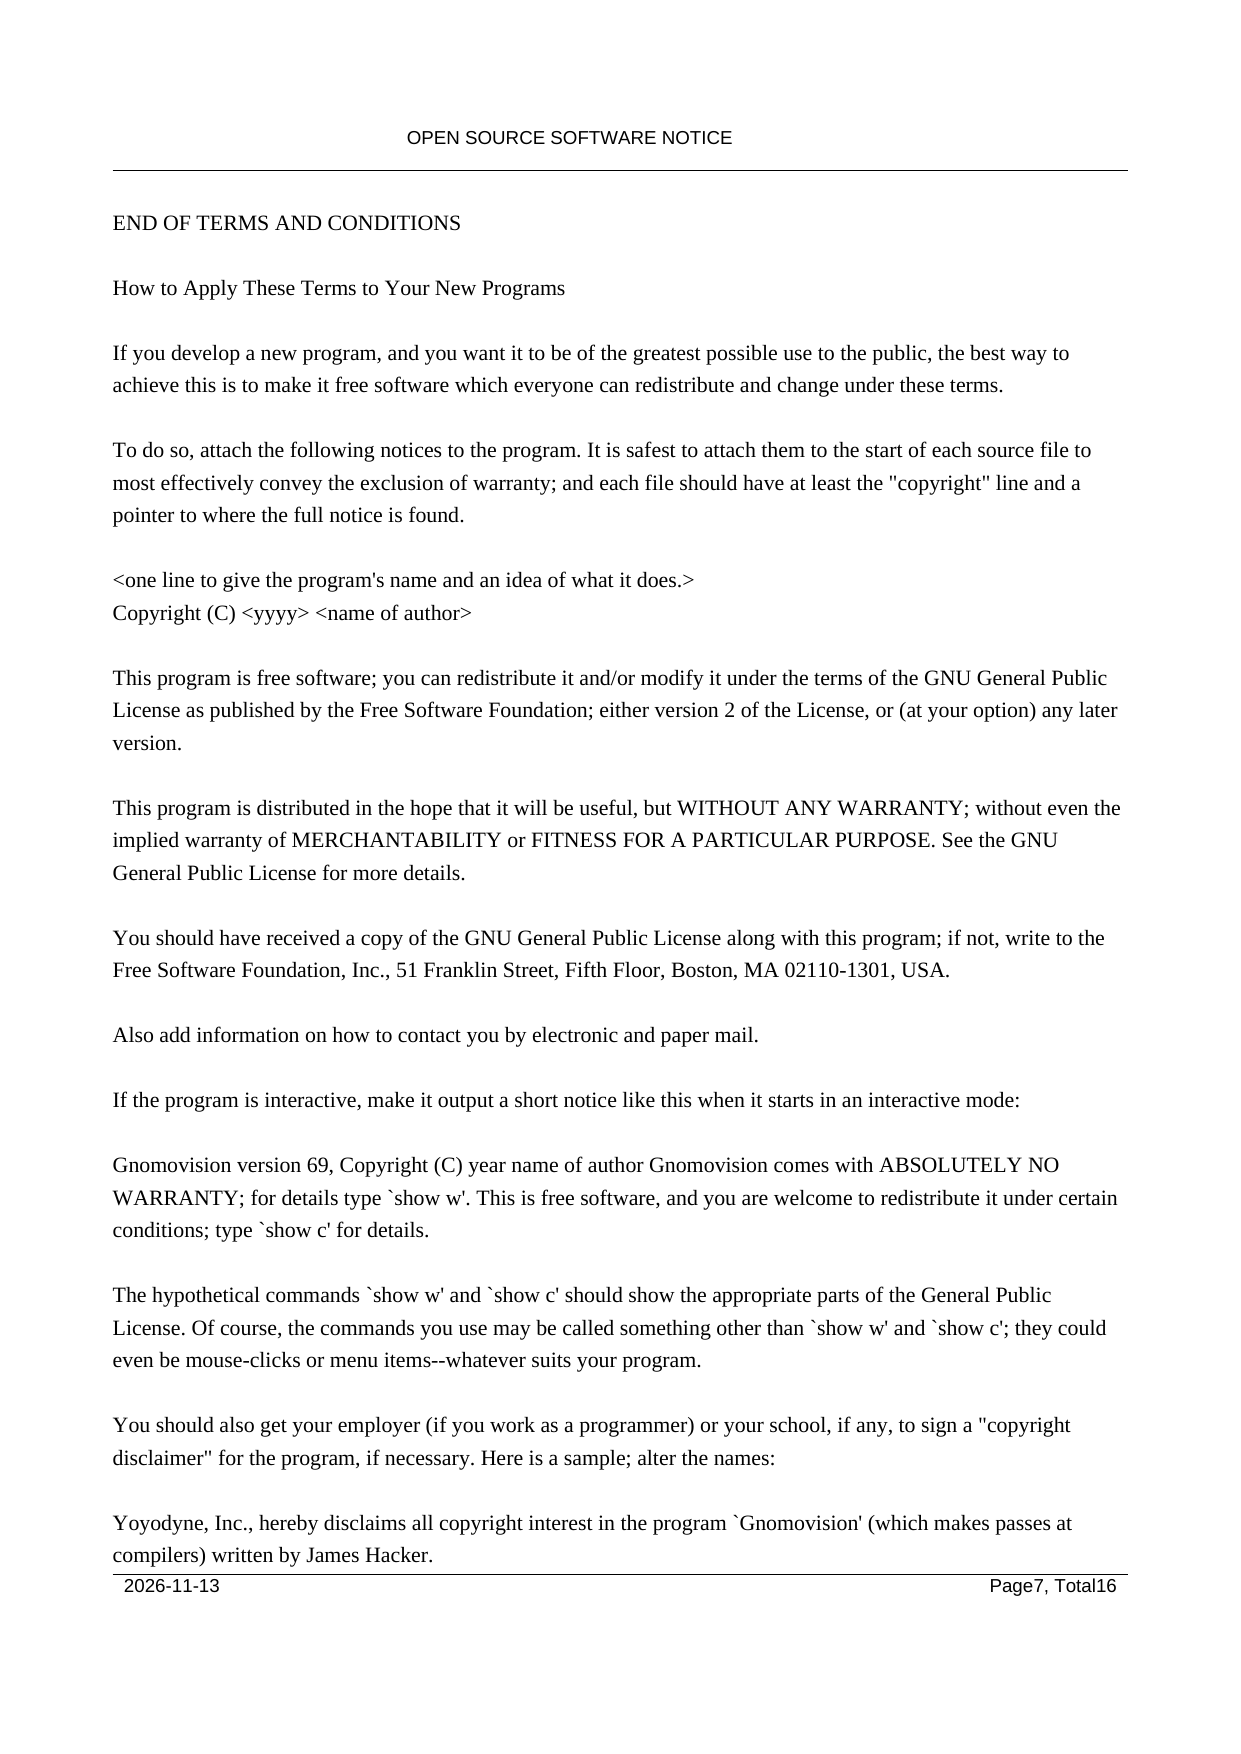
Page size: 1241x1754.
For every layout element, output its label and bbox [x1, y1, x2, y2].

text [112, 206, 1128, 1571]
